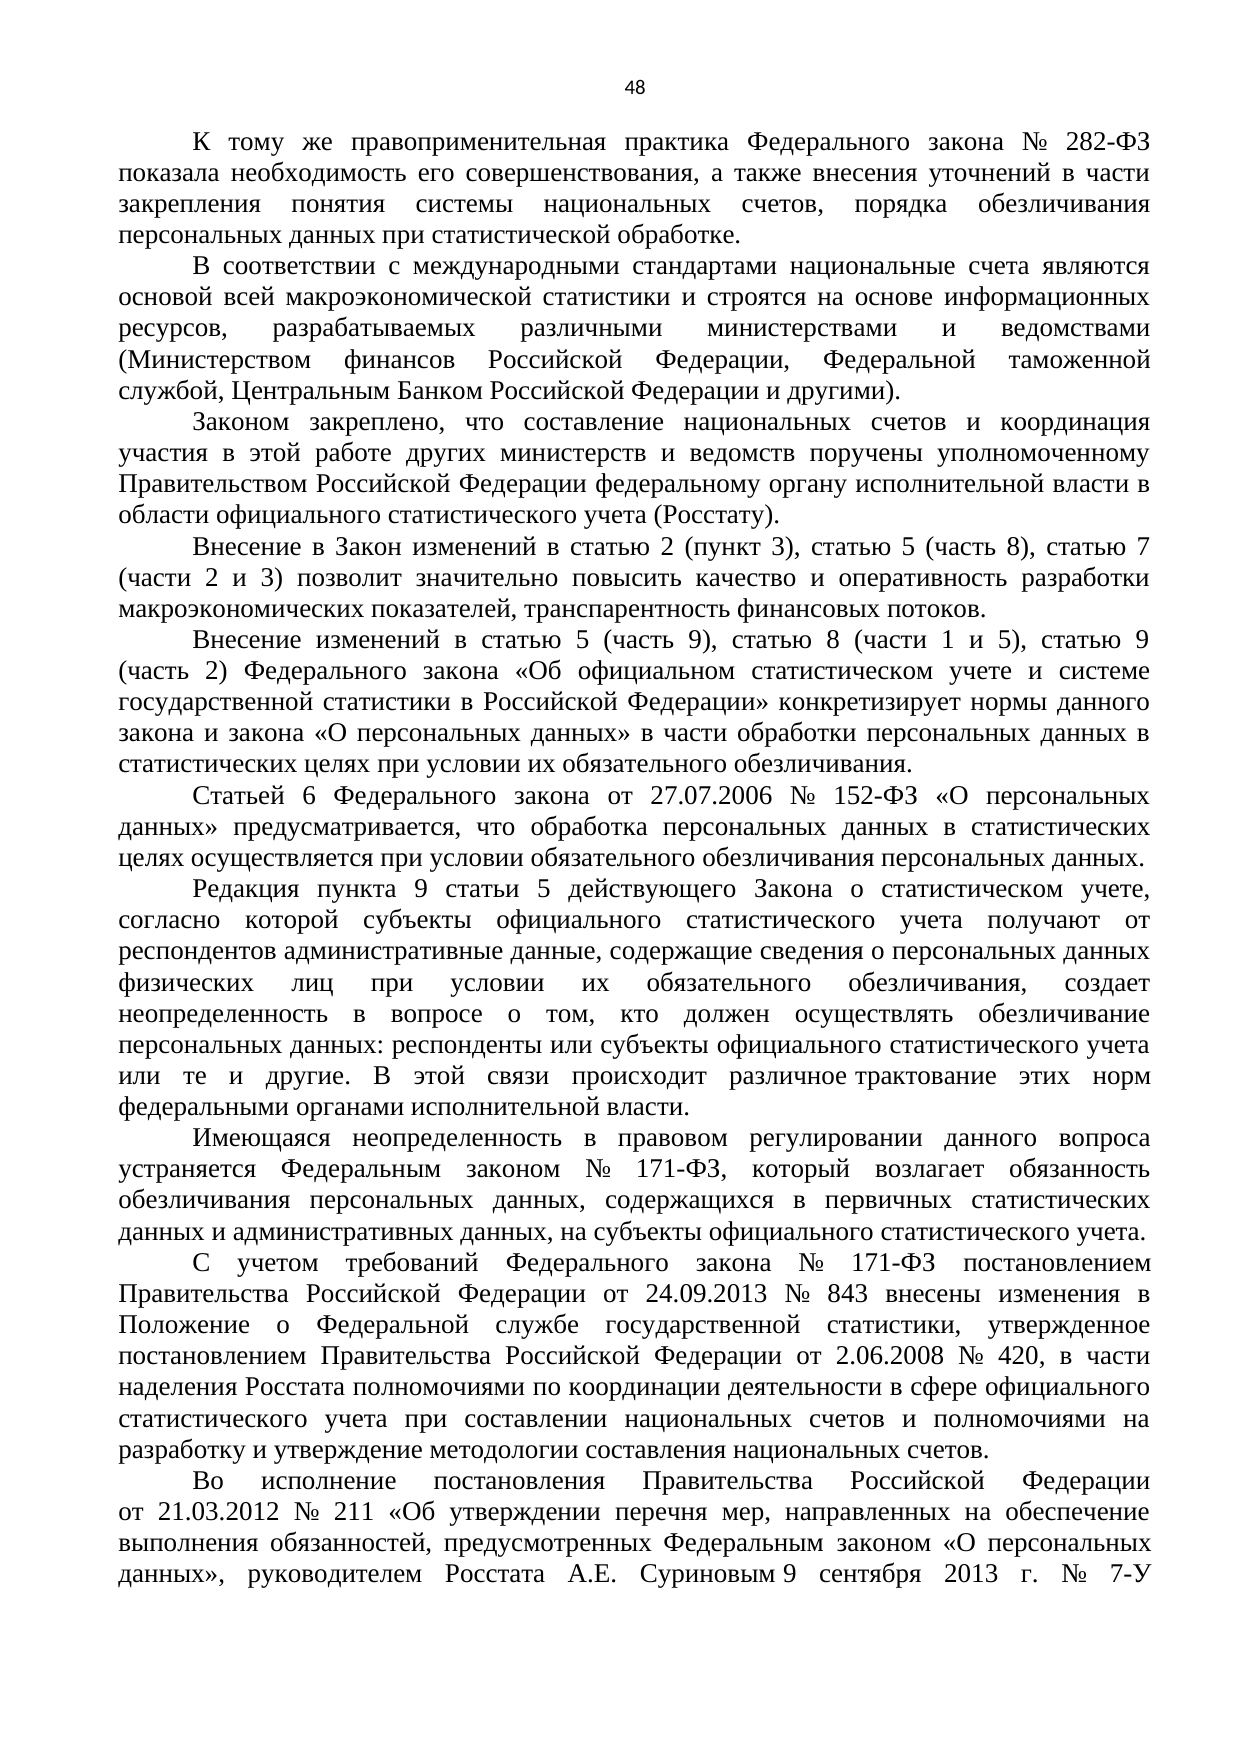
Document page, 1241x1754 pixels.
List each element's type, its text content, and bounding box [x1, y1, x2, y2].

text Статьей 6 Федерального закона от 27.07.2006 № 152-ФЗ «О персональных данных» предусматривается, что обработка персональных данных в статистических целях осуществляется при условии обязательного обезличивания персональных данных. [118, 779, 1152, 872]
text Имеющаяся неопределенность в правовом регулировании данного вопроса устраняется Федеральным законом № 171-ФЗ, который возлагает обязанность обезличивания персональных данных, содержащихся в первичных статистических данных и административных данных, на субъекты официального статистического учета. [118, 1121, 1152, 1246]
text Редакция пункта 9 статьи 5 действующего Закона о статистическом учете, согласно которой субъекты официального статистического учета получают от респондентов административные данные, содержащие сведения о персональных данных физических лиц при условии их обязательного обезличивания, создает неопределенность в вопросе о том, кто должен осуществлять обезличивание персональных данных: респонденты или субъекты официального статистического учета или те и другие. В этой связи происходит различное трактование этих норм федеральными органами исполнительной власти. [118, 872, 1152, 1121]
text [118, 1464, 1152, 1588]
text К тому же правоприменительная практика Федерального закона № 282-ФЗ показала необходимость его совершенствования, а также внесения уточнений в части закрепления понятия системы национальных счетов, порядка обезличивания персональных данных при статистической обработке. [118, 125, 1152, 249]
text Внесение в Закон изменений в статью 2 (пункт 3), статью 5 (часть 8), статью 7 (части 2 и 3) позволит значительно повысить качество и оперативность разработки макроэкономических показателей, транспарентность финансовых потоков. [118, 529, 1152, 623]
text Законом закреплено, что составление национальных счетов и координация участия в этой работе других министерств и ведомств поручены уполномоченному Правительством Российской Федерации федеральному органу исполнительной власти в области официального статистического учета (Росстату). [118, 405, 1152, 529]
text Внесение изменений в статью 5 (часть 9), статью 8 (части 1 и 5), статью 9 (часть 2) Федерального закона «Об официальном статистическом учете и системе государственной статистики в Российской Федерации» конкретизирует нормы данного закона и закона «О персональных данных» в части обработки персональных данных в статистических целях при условии их обязательного обезличивания. [118, 623, 1152, 779]
text В соответствии с международными стандартами национальные счета являются основой всей макроэкономической статистики и строятся на основе информационных ресурсов, разрабатываемых различными министерствами и ведомствами (Министерством финансов Российской Федерации, Федеральной таможенной службой, Центральным Банком Российской Федерации и другими). [118, 249, 1152, 405]
text С учетом требований Федерального закона № 171-ФЗ постановлением Правительства Российской Федерации от 24.09.2013 № 843 внесены изменения в Положение о Федеральной службе государственной статистики, утвержденное постановлением Правительства Российской Федерации от 2.06.2008 № 420, в части наделения Росстата полномочиями по координации деятельности в сфере официального статистического учета при составлении национальных счетов и полномочиями на разработку и утверждение методологии составления национальных счетов. [118, 1246, 1152, 1464]
